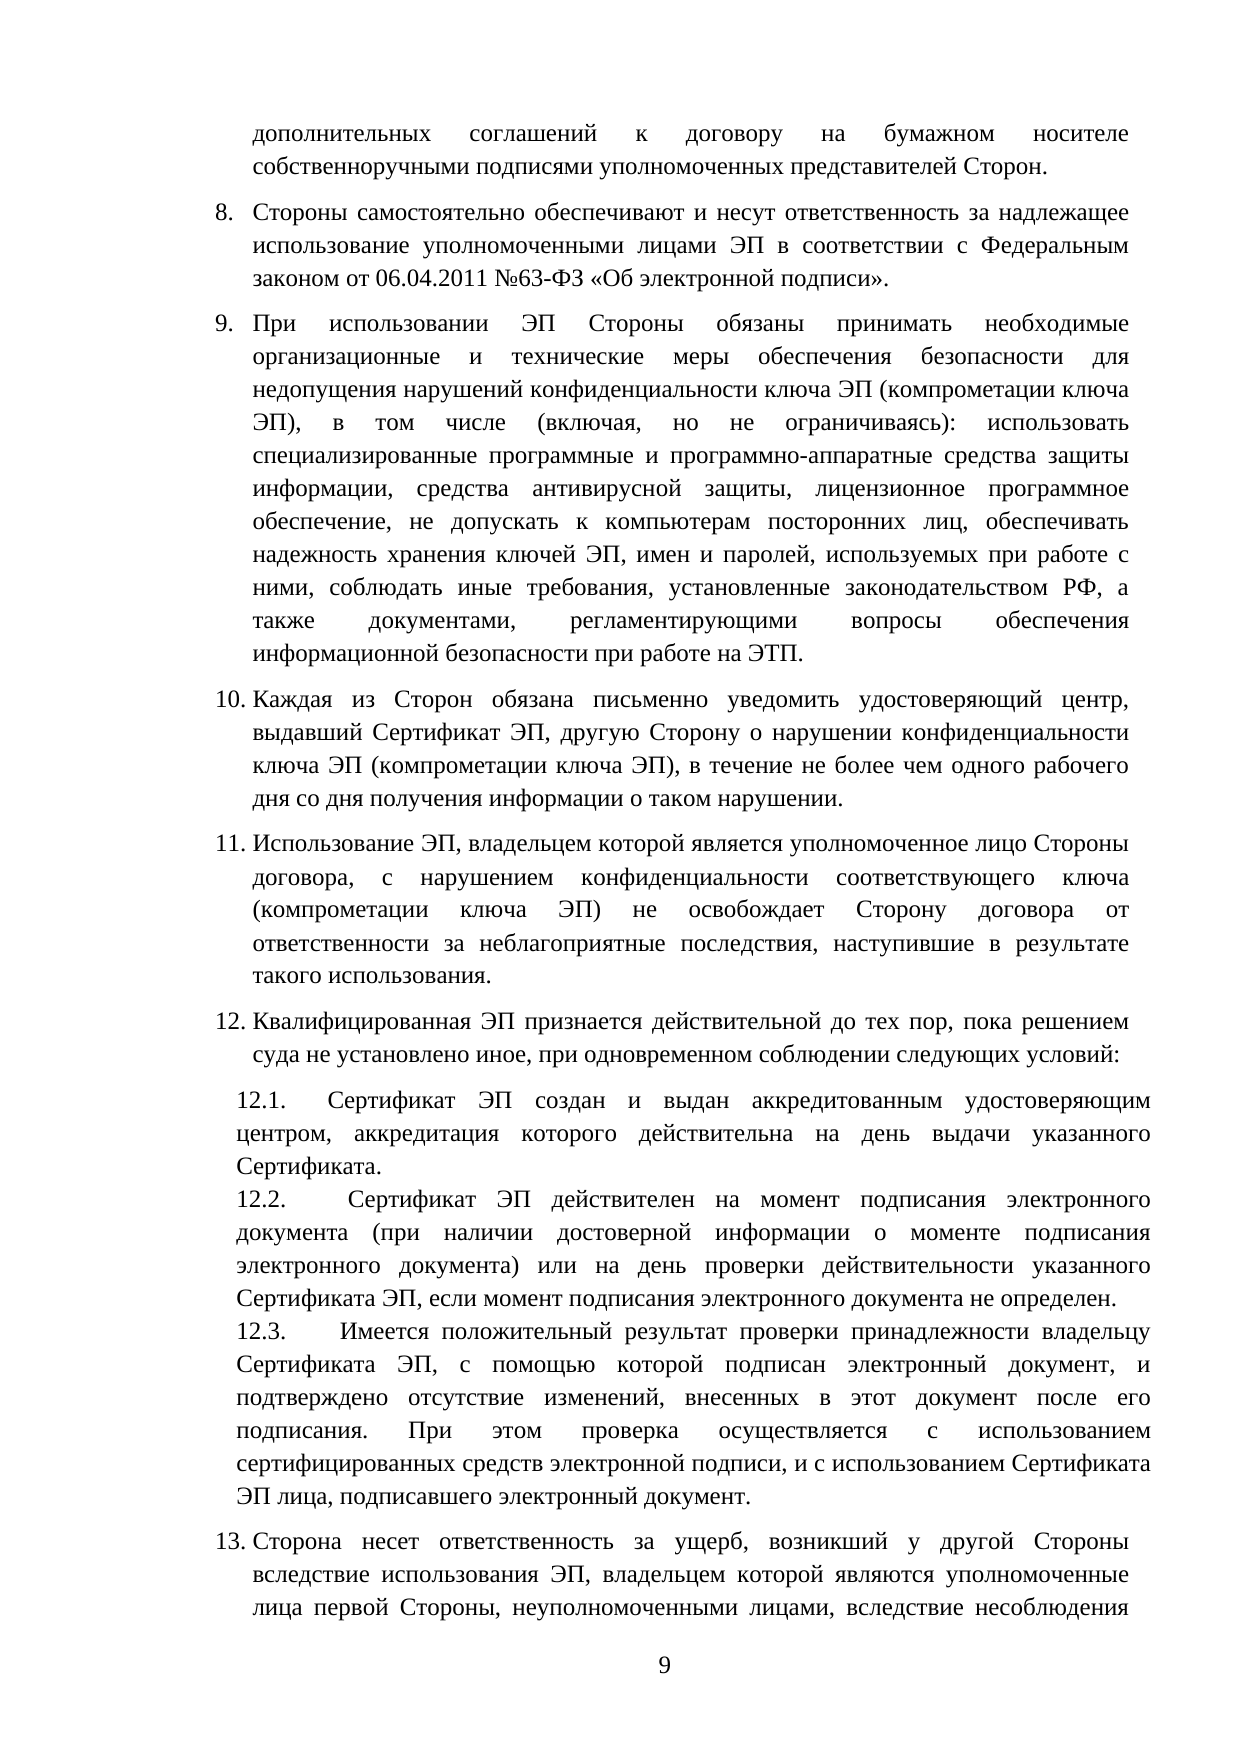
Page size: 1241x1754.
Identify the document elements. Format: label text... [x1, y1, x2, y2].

list Стороны самостоятельно обеспечивают и несут ответственность за надлежащее использование уполномоченными лицами ЭП в соответствии с Федеральным законом от 06.04.2011 №63-ФЗ «Об электронной подписи». [215, 197, 1130, 291]
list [215, 1526, 1130, 1621]
list Имеется положительный результат проверки принадлежности владельцу Сертификата ЭП, с помощью которой подписан электронный документ, и подтверждено отсутствие изменений, внесенных в этот документ после его подписания. При этом проверка осуществляется с использованием сертифицированных средств электронной подписи, и с использованием Сертификата ЭП лица, подписавшего электронный документ. [236, 1316, 1152, 1510]
list Каждая из Сторон обязана письменно уведомить удостоверяющий центр, выдавший Сертификат ЭП, другую Сторону о нарушении конфиденциальности ключа ЭП (компрометации ключа ЭП), в течение не более чем одного рабочего дня со дня получения информации о таком нарушении. [215, 684, 1130, 812]
list Сертификат ЭП создан и выдан аккредитованным удостоверяющим центром, аккредитация которого действительна на день выдачи указанного Сертификата. [236, 1085, 1152, 1179]
list Квалифицированная ЭП признается действительной до тех пор, пока решением суда не установлено иное, при одновременном соблюдении следующих условий: [215, 1006, 1130, 1068]
list Сертификат ЭП действителен на момент подписания электронного документа (при наличии достоверной информации о моменте подписания электронного документа) или на день проверки действительности указанного Сертификата ЭП, если момент подписания электронного документа не определен. [236, 1184, 1152, 1312]
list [215, 118, 1130, 180]
list При использовании ЭП Стороны обязаны принимать необходимые организационные и технические меры обеспечения безопасности для недопущения нарушений конфиденциальности ключа ЭП (компрометации ключа ЭП), в том числе (включая, но не ограничиваясь): использовать специализированные программные и программно-аппаратные средства защиты информации, средства антивирусной защиты, лицензионное программное обеспечение, не допускать к компьютерам посторонних лиц, обеспечивать надежность хранения ключей ЭП, имен и паролей, используемых при работе с ними, соблюдать иные требования, установленные законодательством РФ, а также документами, регламентирующими вопросы обеспечения информационной безопасности при работе на ЭТП. [215, 308, 1130, 667]
list Использование ЭП, владельцем которой является уполномоченное лицо Стороны договора, с нарушением конфиденциальности соответствующего ключа (компрометации ключа ЭП) не освобождает Сторону договора от ответственности за неблагоприятные последствия, наступившие в результате такого использования. [215, 828, 1130, 989]
